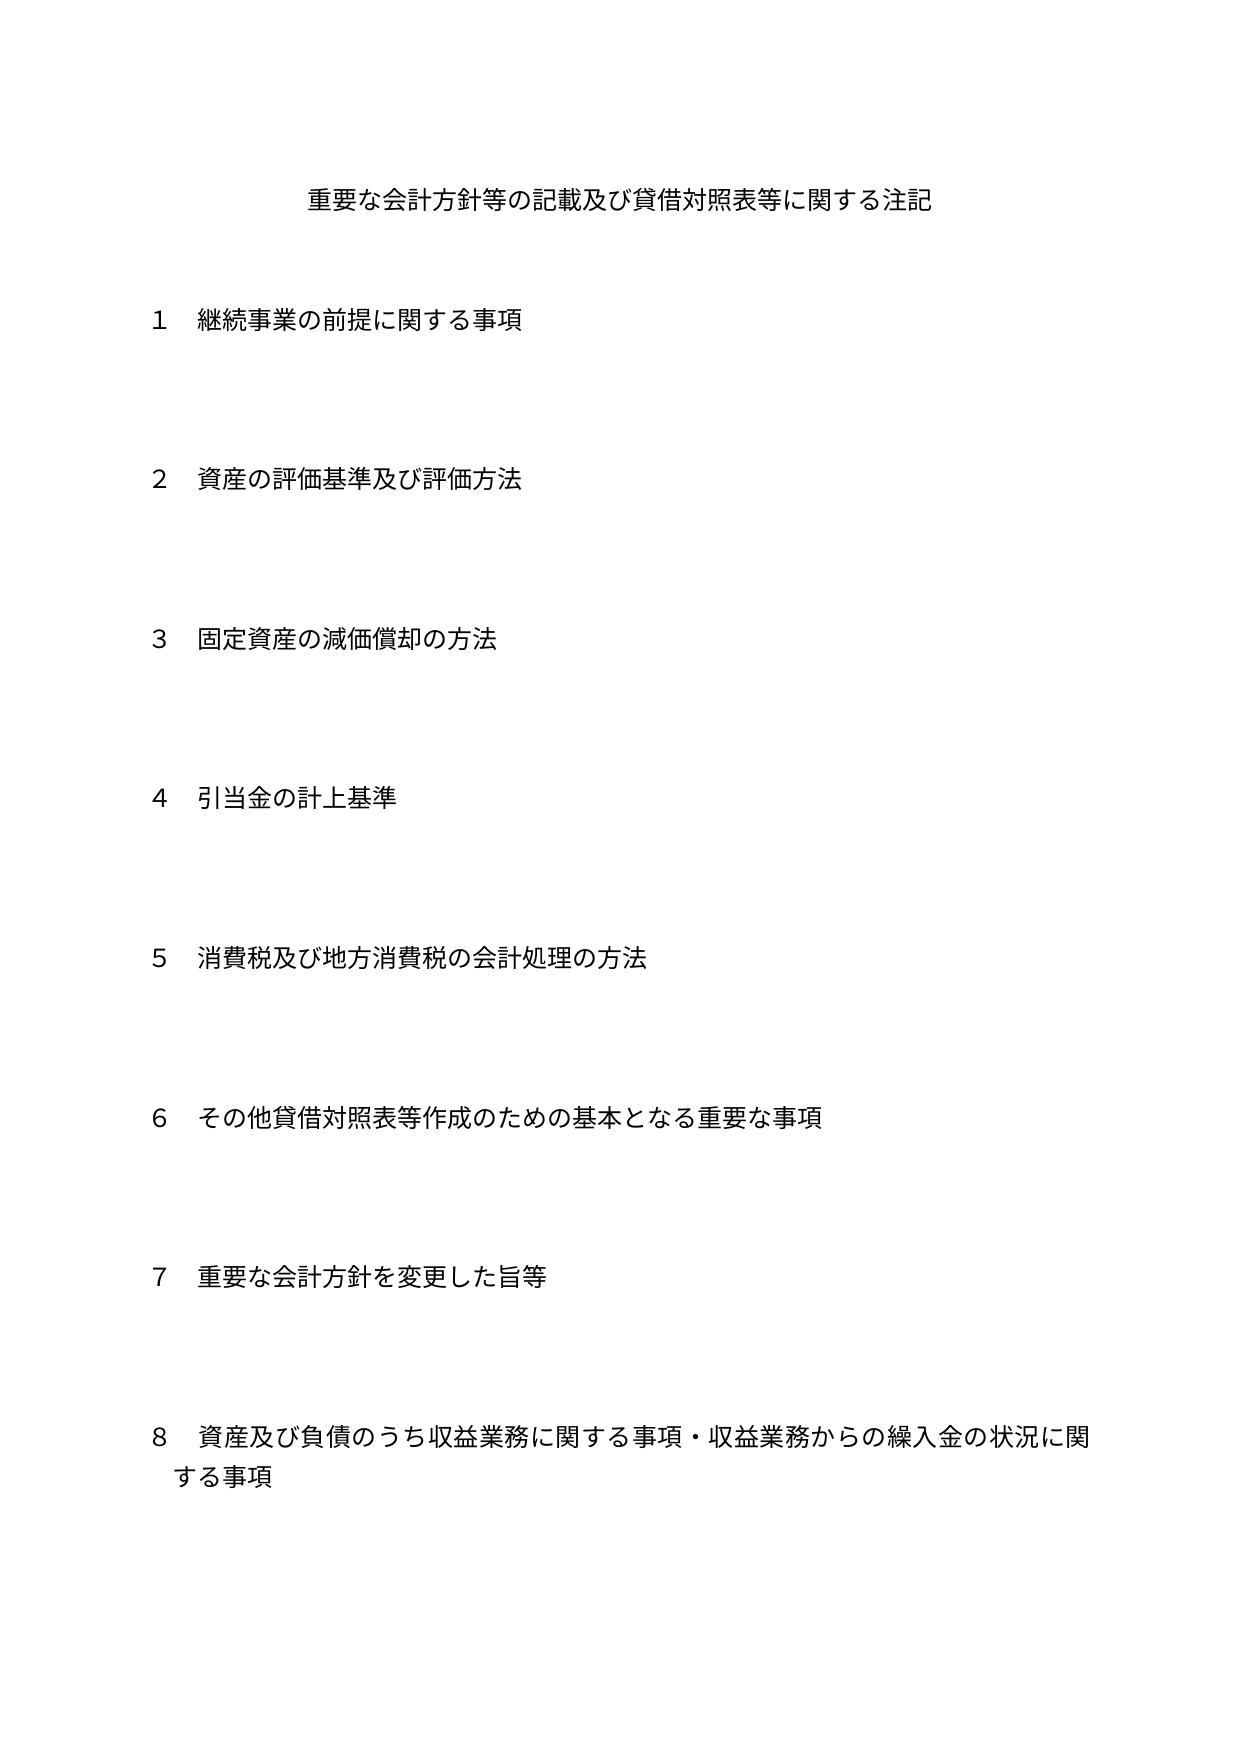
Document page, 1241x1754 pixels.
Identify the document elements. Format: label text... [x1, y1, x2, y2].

text ３ 固定資産の減価償却の方法 [148, 618, 1092, 657]
text 重要な会計方針等の記載及び貸借対照表等に関する注記 [148, 179, 1092, 219]
text ７ 重要な会計方針を変更した旨等 [148, 1256, 1092, 1296]
text ２ 資産の評価基準及び評価方法 [148, 458, 1092, 498]
text ６ その他貸借対照表等作成のための基本となる重要な事項 [148, 1096, 1092, 1136]
text ５ 消費税及び地方消費税の会計処理の方法 [148, 937, 1092, 977]
text ４ 引当金の計上基準 [148, 777, 1092, 817]
text １ 継続事業の前提に関する事項 [148, 298, 1092, 338]
text ８ 資産及び負債のうち収益業務に関する事項・収益業務からの繰入金の状況に関する事項 [148, 1416, 1092, 1495]
